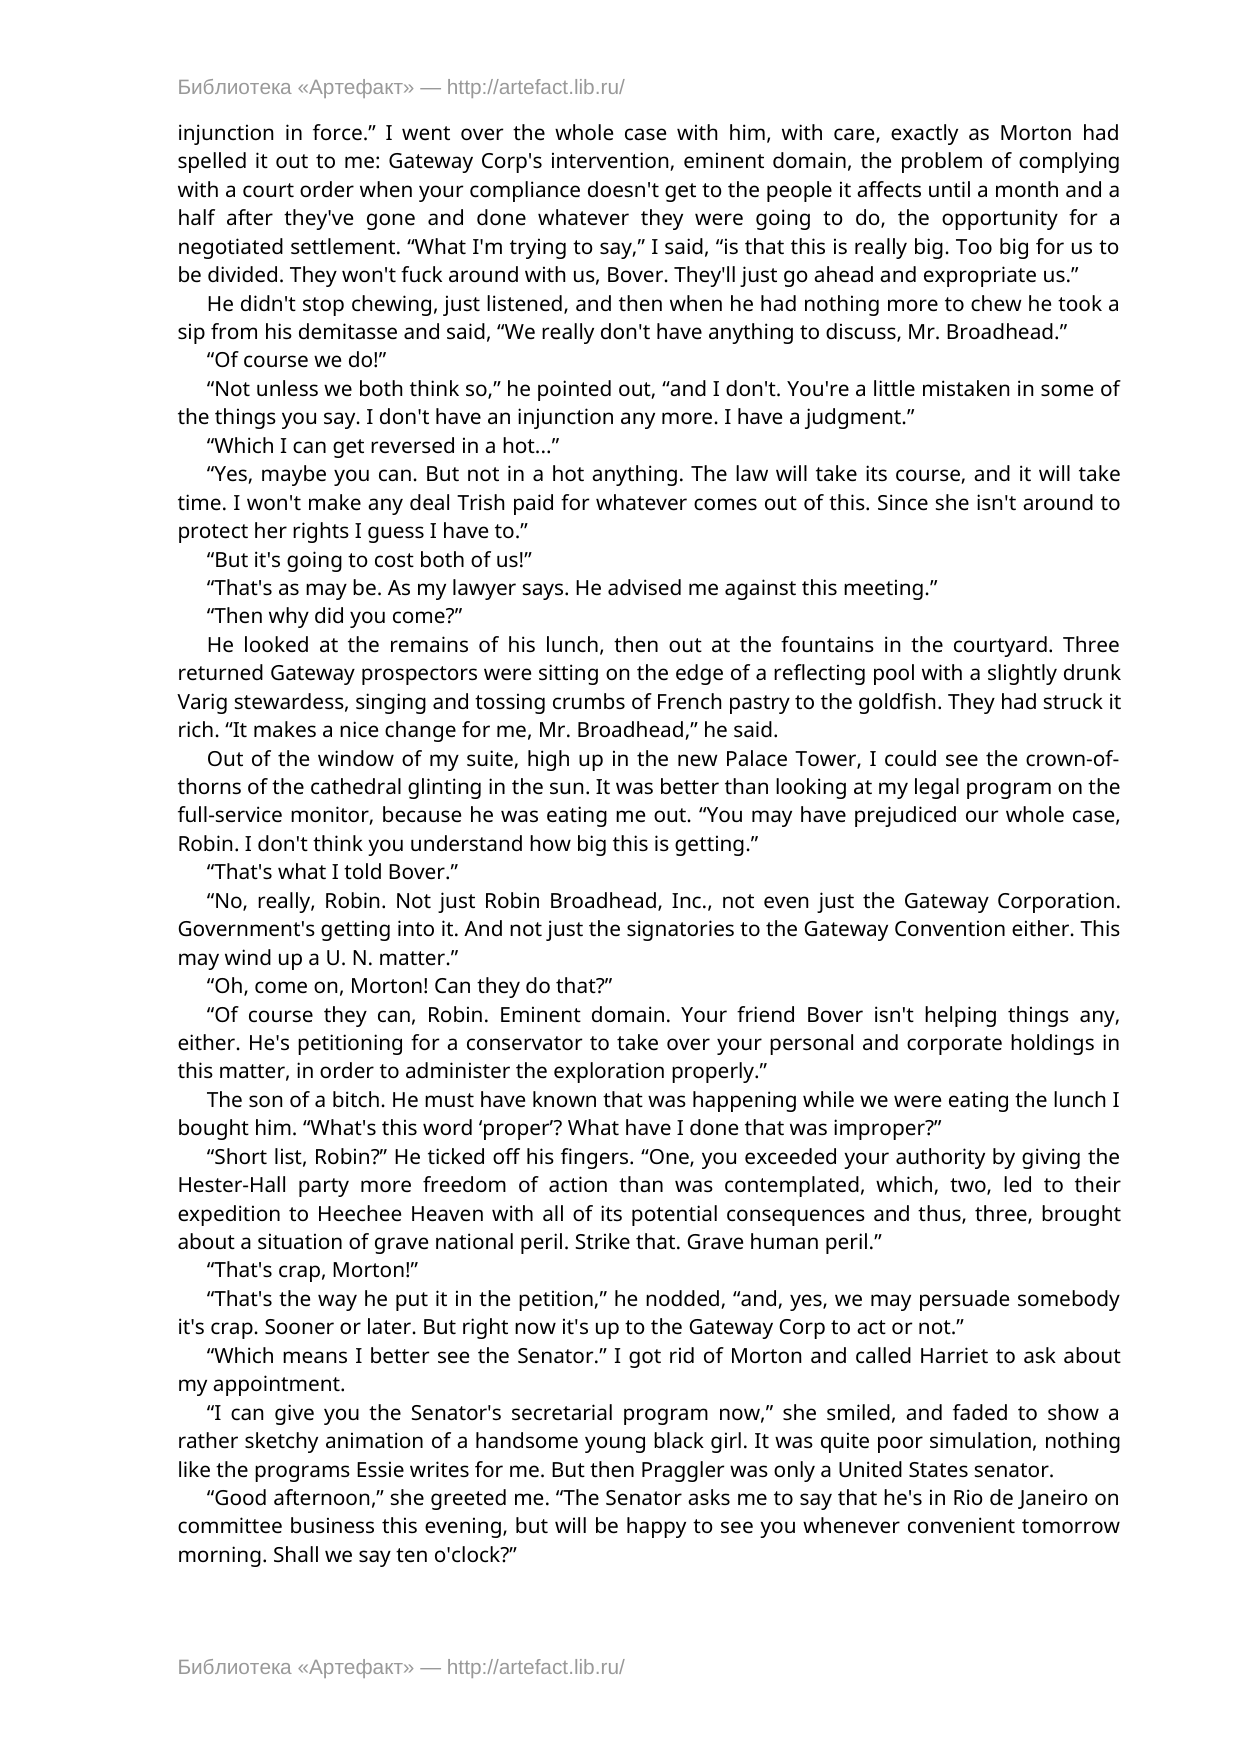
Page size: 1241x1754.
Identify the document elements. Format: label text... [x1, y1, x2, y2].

text He didn't stop chewing, just listened, and then when he had nothing more to chew he took a sip from his demitasse and said, “We really don't have anything to discuss, Mr. Broadhead.” [177, 289, 1122, 346]
text “Short list, Robin?” He ticked off his fingers. “One, you exceeded your authority by giving the Hester-Hall party more freedom of action than was contemplated, which, two, led to their expedition to Heechee Heaven with all of its potential consequences and thus, three, brought about a situation of grave national peril. Strike that. Grave human peril.” [177, 1142, 1122, 1256]
text “Of course they can, Robin. Eminent domain. Your friend Bover isn't helping things any, either. He's petitioning for a conservator to take over your personal and corporate holdings in this matter, in order to administer the exploration properly.” [177, 1000, 1122, 1085]
text “Oh, come on, Morton! Can they do that?” [177, 971, 1122, 1000]
text He looked at the remains of his lunch, then out at the fountains in the courtyard. Three returned Gateway prospectors were sitting on the edge of a reflecting pool with a slightly drunk Varig stewardess, singing and tossing crumbs of French pastry to the goldfish. They had struck it rich. “It makes a nice change for me, Mr. Broadhead,” he said. [177, 630, 1122, 744]
text “Of course we do!” [177, 346, 1122, 374]
text “Then why did you come?” [177, 602, 1122, 630]
text “Which means I better see the Senator.” I got rid of Morton and called Harriet to ask about my appointment. [177, 1341, 1122, 1398]
text “No, really, Robin. Not just Robin Broadhead, Inc., not even just the Gateway Corporation. Government's getting into it. And not just the signatories to the Gateway Convention either. This may wind up a U. N. matter.” [177, 886, 1122, 971]
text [177, 118, 1122, 289]
text “That's the way he put it in the petition,” he nodded, “and, yes, we may persuade somebody it's crap. Sooner or later. But right now it's up to the Gateway Corp to act or not.” [177, 1284, 1122, 1341]
text “That's crap, Morton!” [177, 1256, 1122, 1284]
text “Yes, maybe you can. But not in a hot anything. The law will take its course, and it will take time. I won't make any deal Trish paid for whatever comes out of this. Since she isn't around to protect her rights I guess I have to.” [177, 459, 1122, 545]
text “But it's going to cost both of us!” [177, 545, 1122, 573]
text “Not unless we both think so,” he pointed out, “and I don't. You're a little mistaken in some of the things you say. I don't have an injunction any more. I have a judgment.” [177, 374, 1122, 431]
text “I can give you the Senator's secretarial program now,” she smiled, and faded to show a rather sketchy animation of a handsome young black girl. It was quite poor simulation, nothing like the programs Essie writes for me. But then Praggler was only a United States senator. [177, 1398, 1122, 1483]
text Out of the window of my suite, high up in the new Palace Tower, I could see the crown-of-thorns of the cathedral glinting in the sun. It was better than looking at my legal program on the full-service monitor, because he was eating me out. “You may have prejudiced our whole case, Robin. I don't think you understand how big this is getting.” [177, 744, 1122, 857]
text “Good afternoon,” she greeted me. “The Senator asks me to say that he's in Rio de Janeiro on committee business this evening, but will be happy to see you whenever convenient tomorrow morning. Shall we say ten o'clock?” [177, 1483, 1122, 1568]
text “Which I can get reversed in a hot...” [177, 431, 1122, 459]
text “That's as may be. As my lawyer says. He advised me against this meeting.” [177, 573, 1122, 602]
text “That's what I told Bover.” [177, 857, 1122, 886]
text The son of a bitch. He must have known that was happening while we were eating the lunch I bought him. “What's this word ‘proper’? What have I done that was improper?” [177, 1085, 1122, 1142]
